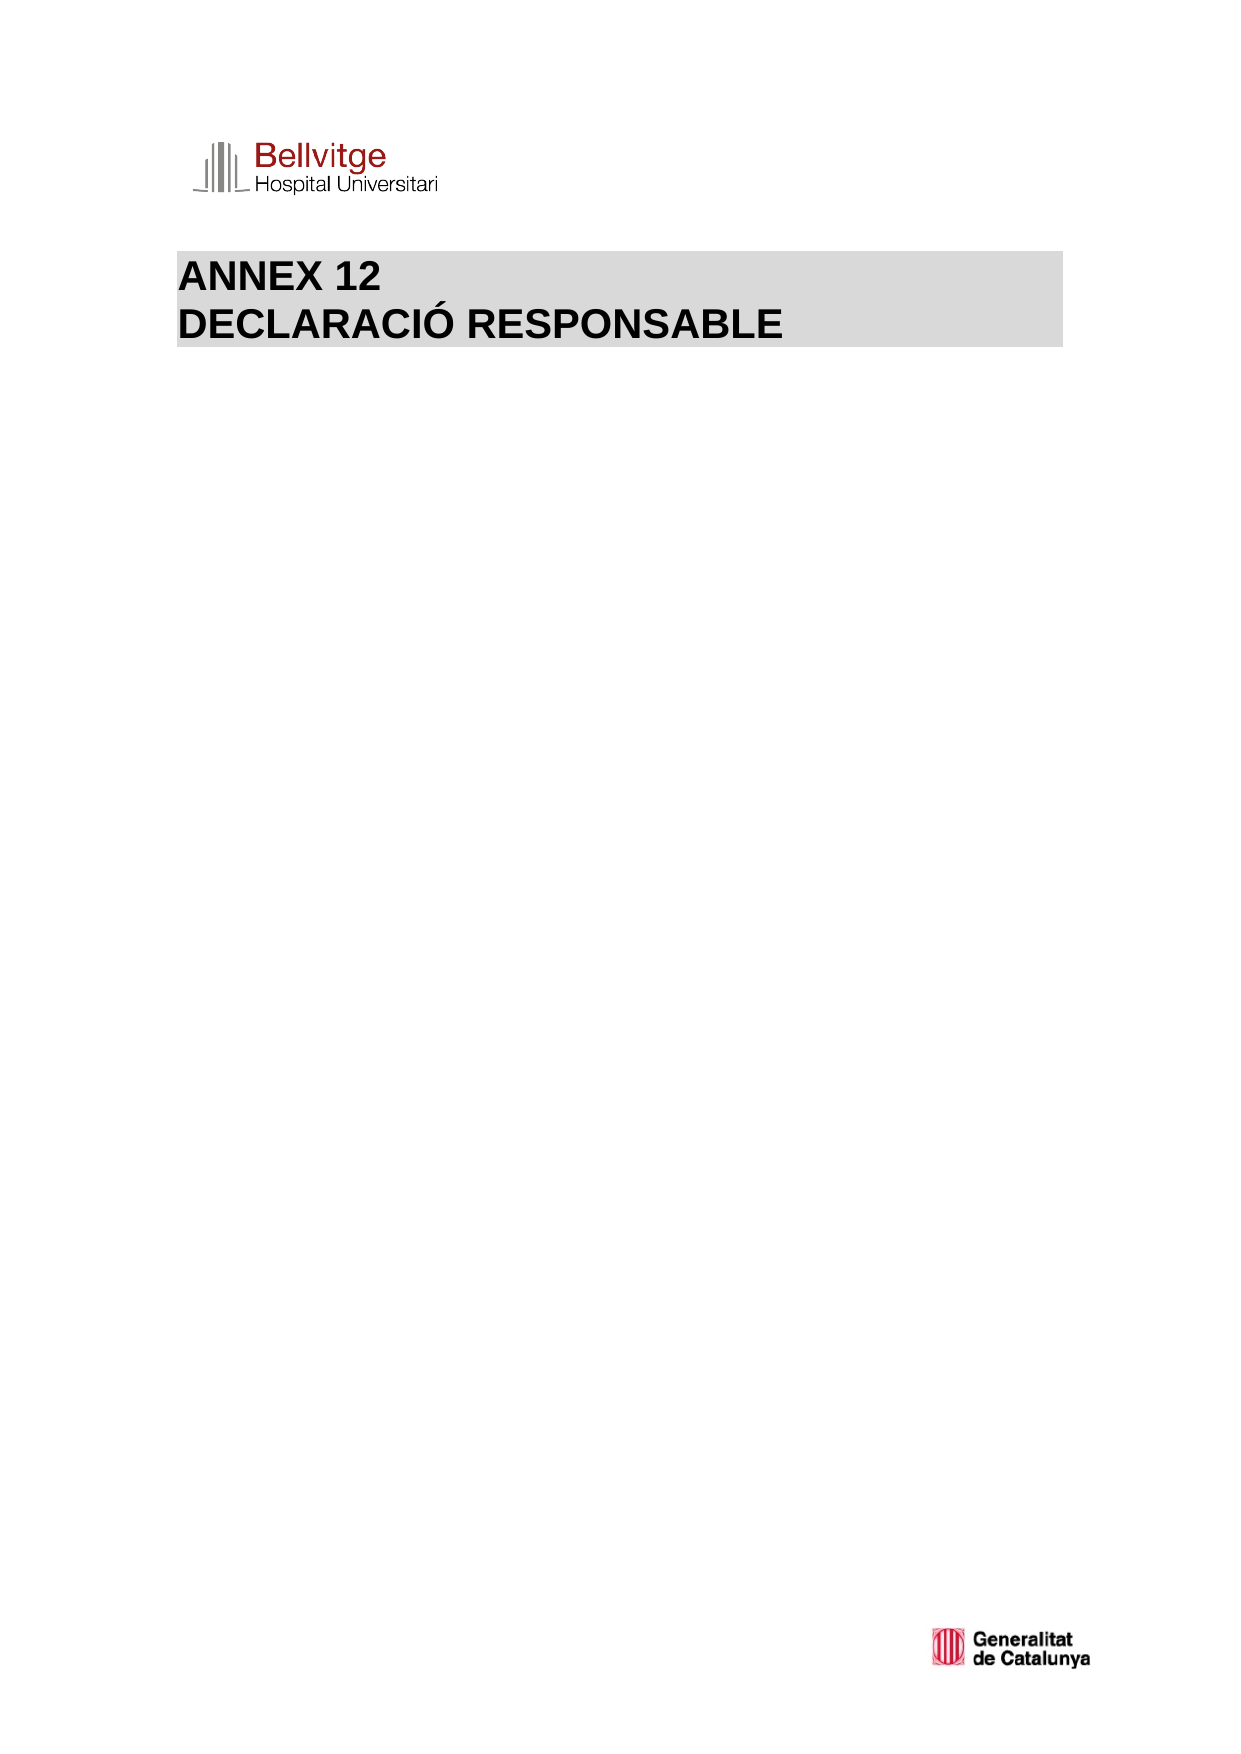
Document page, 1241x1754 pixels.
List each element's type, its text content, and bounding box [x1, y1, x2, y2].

picture [177, 126, 453, 210]
text ANNEX 12 [177, 251, 1063, 299]
text DECLARACIÓ RESPONSABLE [177, 299, 1063, 347]
picture [893, 1621, 1129, 1674]
